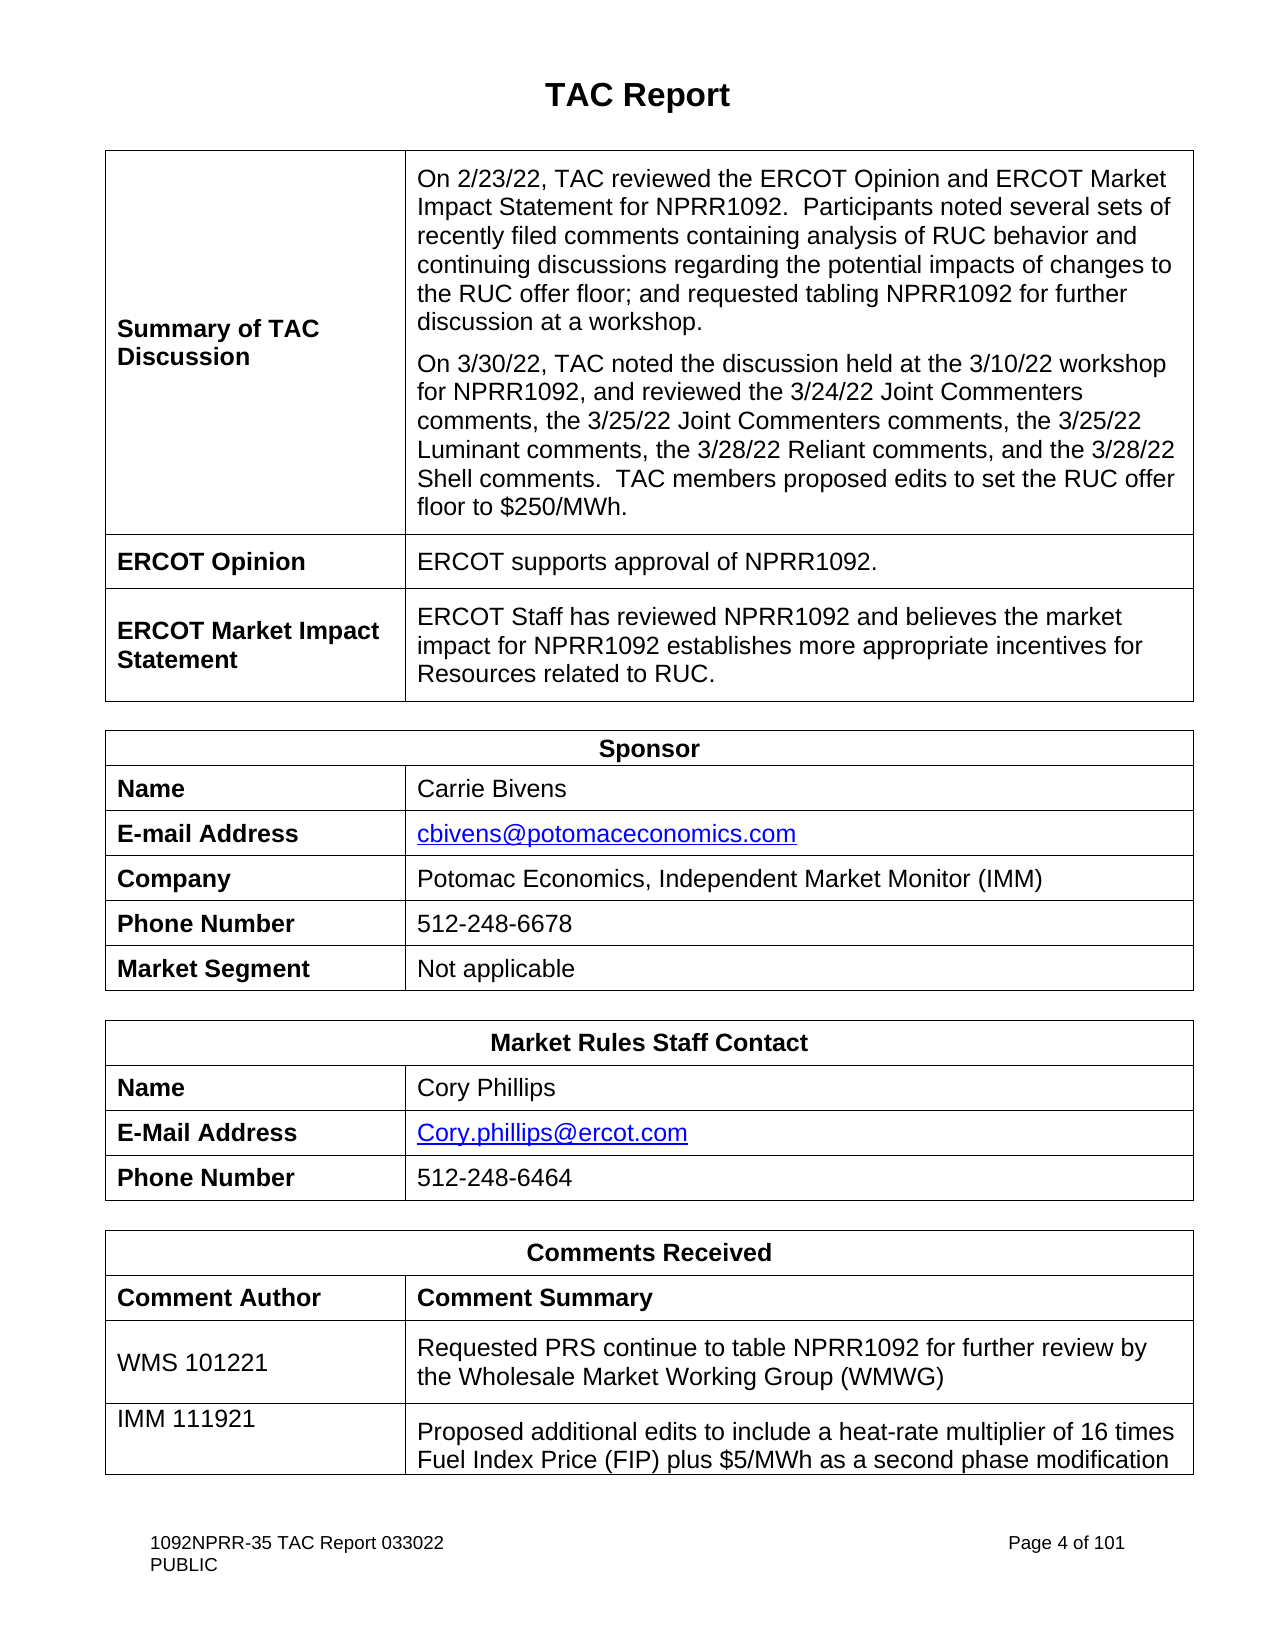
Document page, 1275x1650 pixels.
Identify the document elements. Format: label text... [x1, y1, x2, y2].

table_cell 512-248-6678 [406, 901, 1193, 945]
table_cell ERCOT Market Impact Statement [106, 589, 405, 701]
table_cell Comment Summary [406, 1276, 1193, 1319]
table_cell ERCOT Staff has reviewed NPRR1092 and believes the market impact for NPRR1092 establishes more appropriate incentives for Resources related to RUC. [406, 589, 1193, 701]
table_cell Not applicable [406, 946, 1193, 990]
table_cell Name [106, 1066, 405, 1110]
table_header Comments Received [106, 1231, 1193, 1274]
table_cell ERCOT supports approval of NPRR1092. [406, 535, 1193, 588]
table_cell Company [106, 856, 405, 900]
table_cell cbivens@potomaceconomics.com [406, 811, 1193, 855]
table_cell ERCOT Opinion [106, 535, 405, 588]
table_cell Summary of TAC Discussion [106, 151, 405, 533]
table_cell Name [106, 766, 405, 810]
table_cell Comment Author [106, 1276, 405, 1319]
table_cell Phone Number [106, 1156, 405, 1200]
table_cell E-mail Address [106, 811, 405, 855]
table_cell Market Segment [106, 946, 405, 990]
table_cell Cory.phillips@ercot.com [406, 1111, 1193, 1155]
table_header Sponsor [106, 731, 1193, 765]
table_cell Phone Number [106, 901, 405, 945]
table_cell WMS 101221 [106, 1321, 405, 1403]
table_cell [406, 1404, 1193, 1474]
table_cell 512-248-6464 [406, 1156, 1193, 1200]
table_header Market Rules Staff Contact [106, 1021, 1193, 1065]
table_cell IMM 111921 [106, 1404, 405, 1474]
table_cell E-Mail Address [106, 1111, 405, 1155]
table_cell On 2/23/22, TAC reviewed the ERCOT Opinion and ERCOT Market Impact Statement for NPRR1092. Participants noted several sets of recently filed comments containing analysis of RUC behavior and continuing discussions regarding the potential impacts of changes to the RUC offer floor; and requested tabling NPRR1092 for further discussion at a workshop. On 3/30/22, TAC noted the discussion held at the 3/10/22 workshop for NPRR1092, and reviewed the 3/24/22 Joint Commenters comments, the 3/25/22 Joint Commenters comments, the 3/25/22 Luminant comments, the 3/28/22 Reliant comments, and the 3/28/22 Shell comments. TAC members proposed edits to set the RUC offer floor to $250/MWh. [406, 151, 1193, 533]
table_cell Cory Phillips [406, 1066, 1193, 1110]
table_cell Carrie Bivens [406, 766, 1193, 810]
table_cell Requested PRS continue to table NPRR1092 for further review by the Wholesale Market Working Group (WMWG) [406, 1321, 1193, 1403]
table_cell Potomac Economics, Independent Market Monitor (IMM) [406, 856, 1193, 900]
